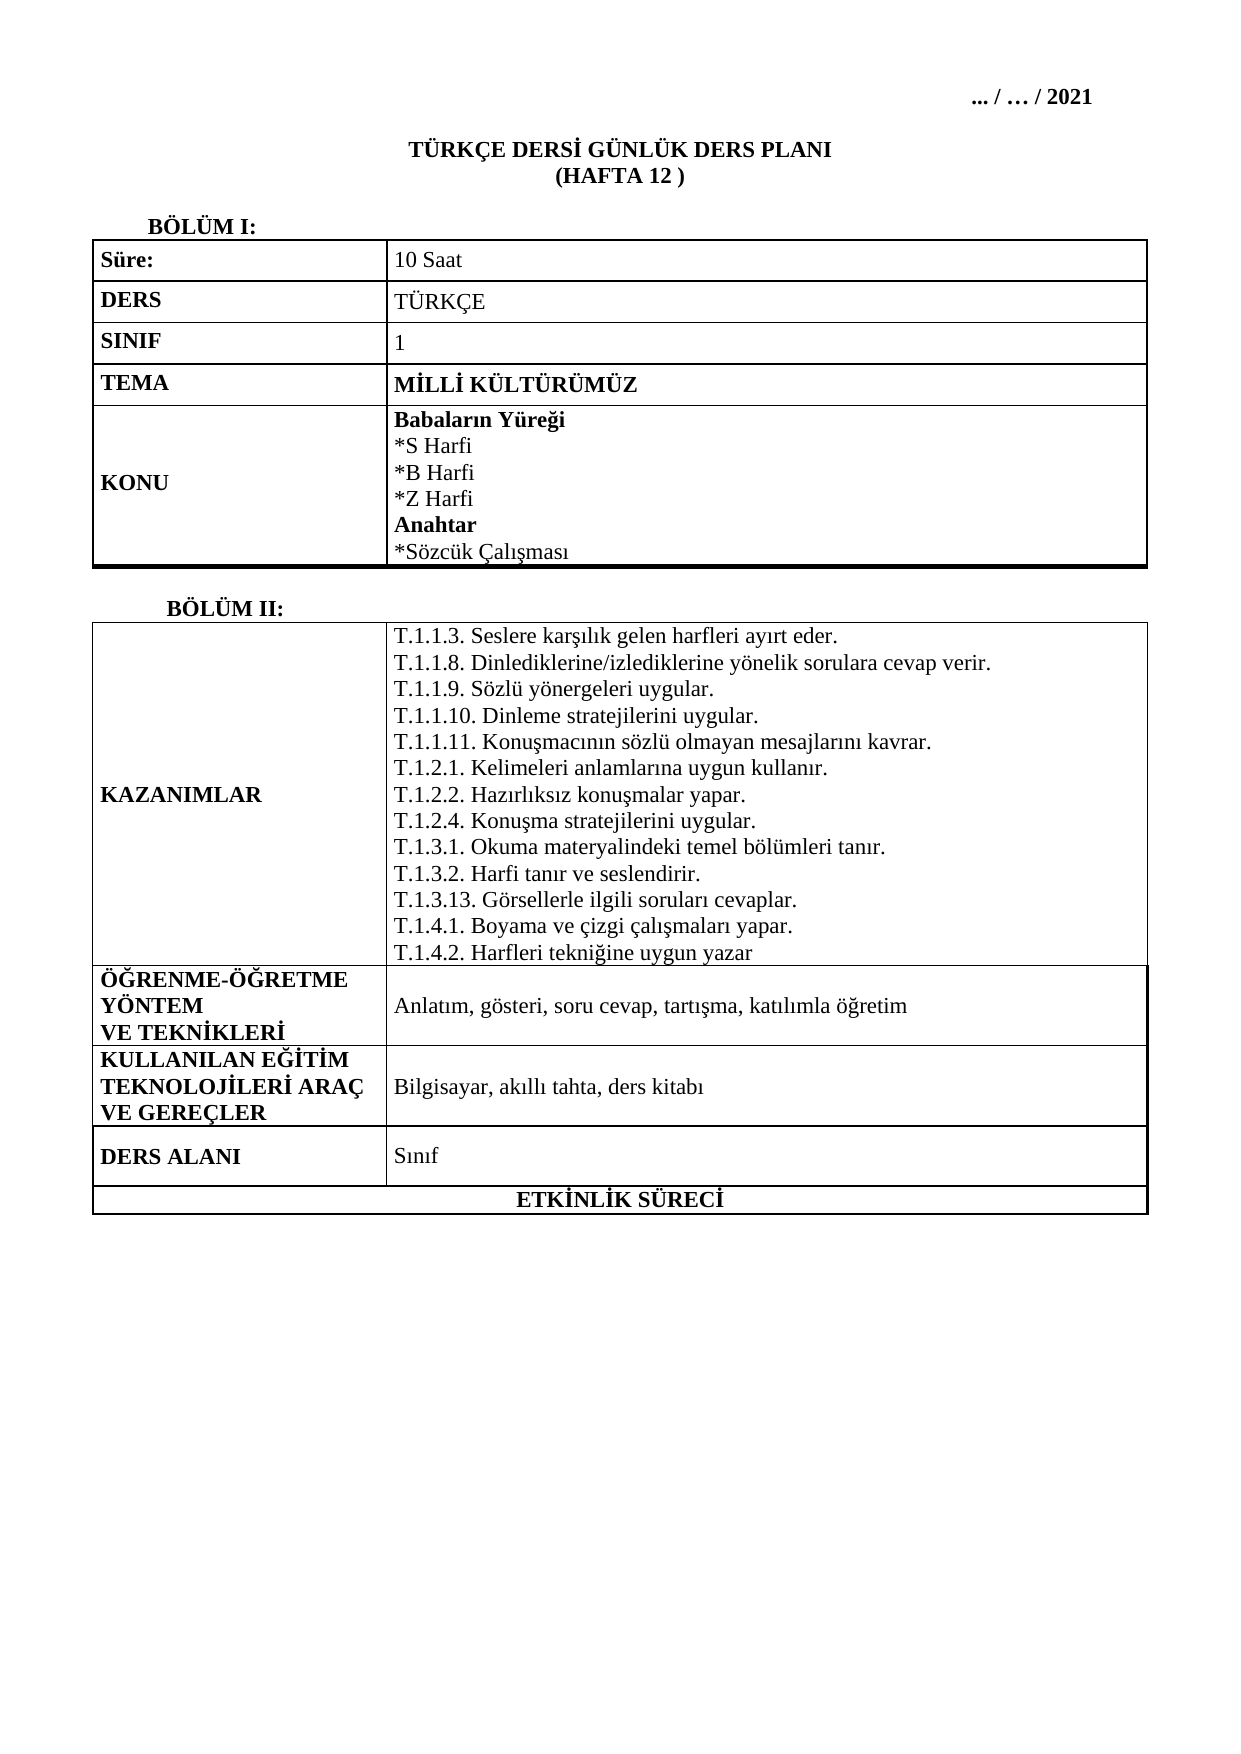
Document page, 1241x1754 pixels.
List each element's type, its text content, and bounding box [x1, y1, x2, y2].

table_header 10 Saat [388, 241, 1146, 280]
table_cell 1 [388, 323, 1146, 363]
table_cell Babaların Yüreği *S Harfi *B Harfi *Z Harfi Anahtar *Sözcük Çalışması [388, 406, 1146, 564]
table_header Süre: [94, 241, 386, 280]
table_cell KONU [94, 406, 386, 564]
table_cell SINIF [94, 323, 386, 363]
table_cell Anlatım, gösteri, soru cevap, tartışma, katılımla öğretim [387, 966, 1146, 1045]
table_cell ETKİNLİK SÜRECİ [94, 1187, 1146, 1213]
text BÖLÜM I: [148, 213, 1093, 239]
table_cell KULLANILAN EĞİTİM TEKNOLOJİLERİ ARAÇ VE GEREÇLER [93, 1046, 386, 1125]
text (HAFTA 12 ) [148, 162, 1093, 189]
table_cell DERS [94, 282, 386, 322]
table_cell Sınıf [387, 1127, 1146, 1185]
table_cell TEMA [94, 365, 386, 404]
table_cell ÖĞRENME-ÖĞRETME YÖNTEM VE TEKNİKLERİ [93, 966, 386, 1045]
table_cell Bilgisayar, akıllı tahta, ders kitabı [387, 1046, 1146, 1125]
table_header KAZANIMLAR [93, 623, 386, 965]
text BÖLÜM II: [148, 595, 1093, 622]
table_cell MİLLİ KÜLTÜRÜMÜZ [388, 365, 1146, 404]
table_header T.1.1.3. Seslere karşılık gelen harfleri ayırt eder. T.1.1.8. Dinlediklerine/izlediklerine yönelik sorulara cevap verir. T.1.1.9. Sözlü yönergeleri uygular. T.1.1.10. Dinleme stratejilerini uygular. T.1.1.11. Konuşmacının sözlü olmayan mesajlarını kavrar. T.1.2.1. Kelimeleri anlamlarına uygun kullanır. T.1.2.2. Hazırlıksız konuşmalar yapar. T.1.2.4. Konuşma stratejilerini uygular. T.1.3.1. Okuma materyalindeki temel bölümleri tanır. T.1.3.2. Harfi tanır ve seslendirir. T.1.3.13. Görsellerle ilgili soruları cevaplar. T.1.4.1. Boyama ve çizgi çalışmaları yapar. T.1.4.2. Harfleri tekniğine uygun yazar [387, 623, 1147, 965]
table_cell TÜRKÇE [388, 282, 1146, 322]
text TÜRKÇE DERSİ GÜNLÜK DERS PLANI [148, 136, 1093, 162]
text ... / … / 2021 [148, 83, 1093, 109]
table_cell DERS ALANI [94, 1127, 386, 1185]
